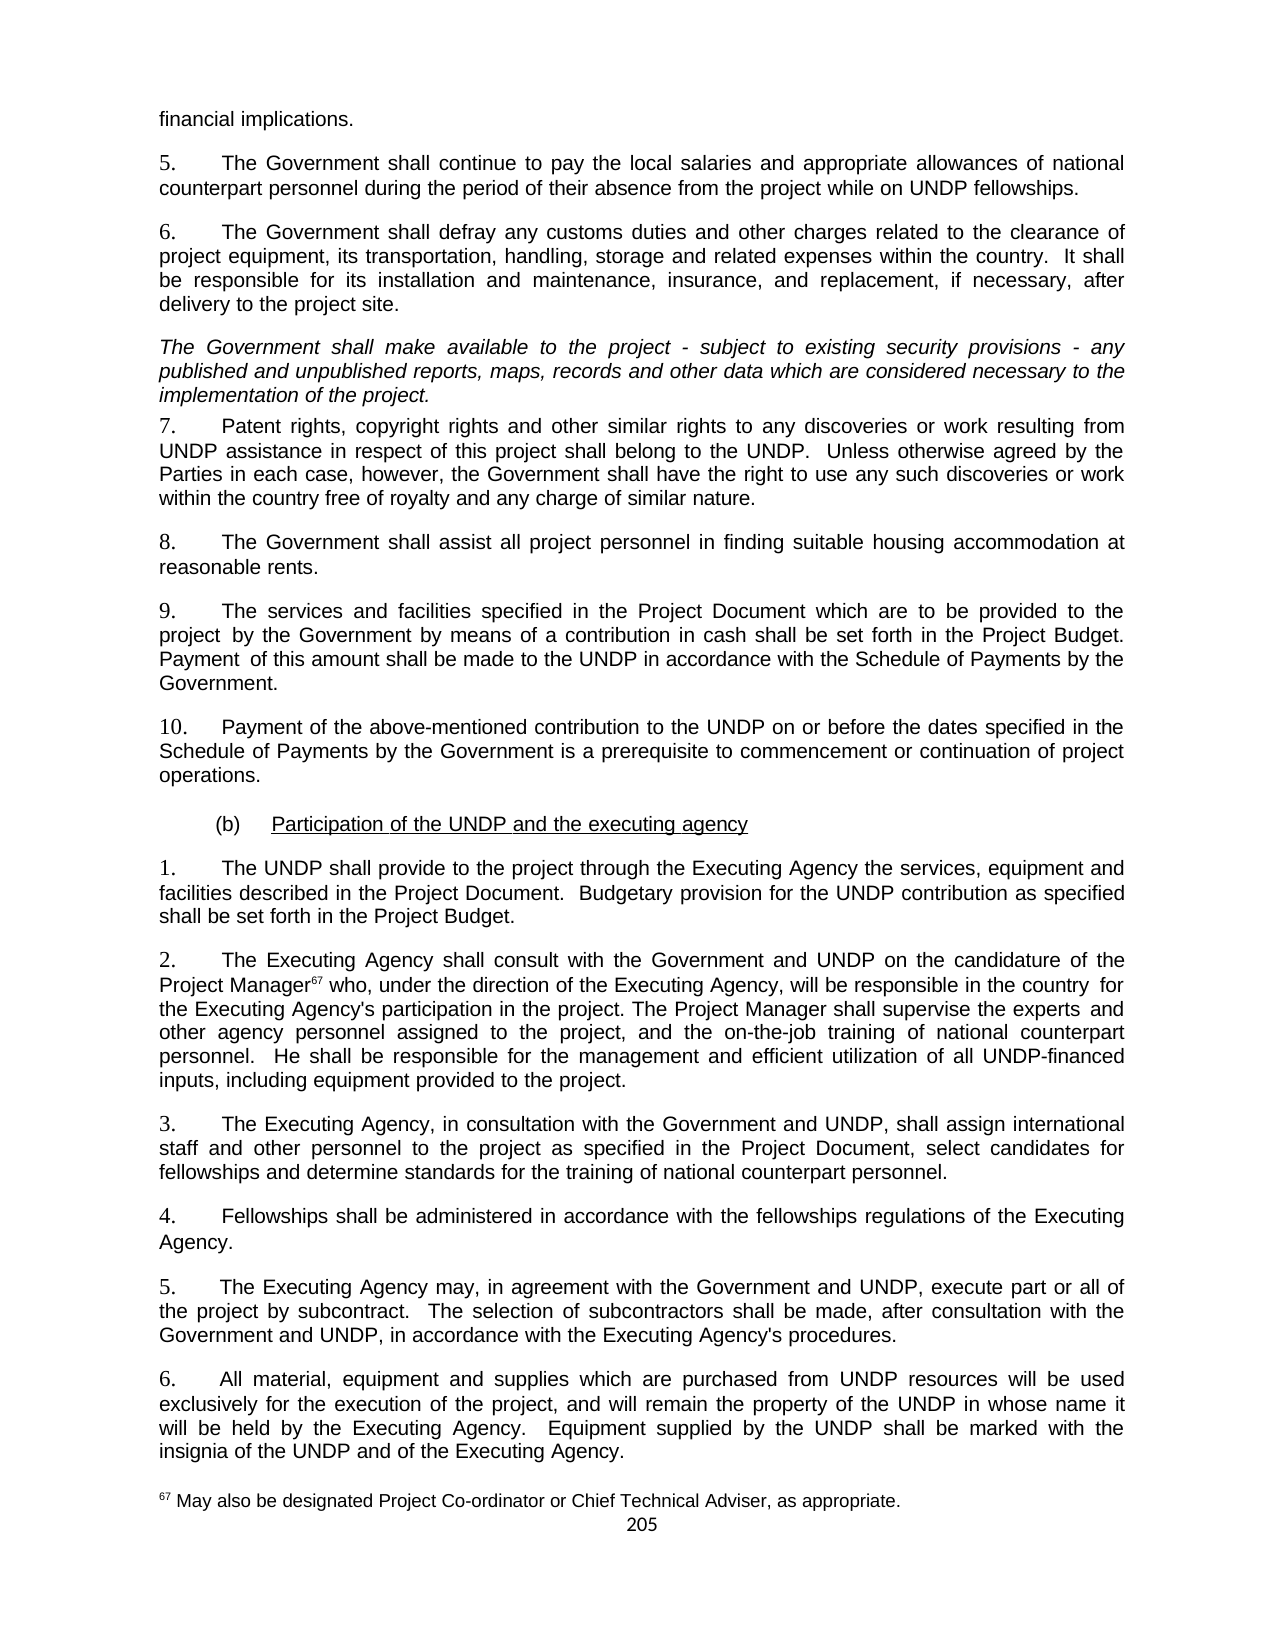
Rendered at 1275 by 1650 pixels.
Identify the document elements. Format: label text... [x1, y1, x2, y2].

list Payment of the above-mentioned contribution to the UNDP on or before the dates specified in the Schedule of Payments by the Government is a prerequisite to commencement or continuation of project operations. [159, 713, 1125, 787]
list The Executing Agency, in consultation with the Government and UNDP, shall assign international staff and other personnel to the project as specified in the Project Document, select candidates for fellowships and determine standards for the training of national counterpart personnel. [159, 1110, 1125, 1184]
list The Executing Agency may, in agreement with the Government and UNDP, execute part or all of the project by subcontract. The selection of subcontractors shall be made, after consultation with the Government and UNDP, in accordance with the Executing Agency's procedures. [159, 1273, 1125, 1347]
list The Government shall assist all project personnel in finding suitable housing accommodation at reasonable rents. [159, 529, 1125, 578]
list The services and facilities specified in the Project Document which are to be provided to the project by the Government by means of a contribution in cash shall be set forth in the Project Budget. Payment of this amount shall be made to the UNDP in accordance with the Schedule of Payments by the Government. [159, 597, 1125, 694]
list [159, 107, 1125, 131]
list All material, equipment and supplies which are purchased from UNDP resources will be used exclusively for the execution of the project, and will remain the property of the UNDP in whose name it will be held by the Executing Agency. Equipment supplied by the UNDP shall be marked with the insignia of the UNDP and of the Executing Agency. [159, 1366, 1125, 1463]
list Patent rights, copyright rights and other similar rights to any discoveries or work resulting from UNDP assistance in respect of this project shall belong to the UNDP. Unless otherwise agreed by the Parties in each case, however, the Government shall have the right to use any such discoveries or work within the country free of royalty and any charge of similar nature. [159, 413, 1125, 510]
text The Government shall make available to the project - subject to existing security provisions - any published and unpublished reports, maps, records and other data which are considered necessary to the implementation of the project. [159, 334, 1125, 406]
list The Government shall continue to pay the local salaries and appropriate allowances of national counterpart personnel during the period of their absence from the project while on UNDP fellowships. [159, 149, 1125, 200]
list The Executing Agency shall consult with the Government and UNDP on the candidature of the Project Manager who, under the direction of the Executing Agency, will be responsible in the country for the Executing Agency's participation in the project. The Project Manager shall supervise the experts and other agency personnel assigned to the project, and the on-the-job training of national counterpart personnel. He shall be responsible for the management and efficient utilization of all UNDP-financed inputs, including equipment provided to the project. [159, 947, 1125, 1092]
text (b) Participation of the UNDP and the executing agency [159, 812, 1125, 836]
list The Government shall defray any customs duties and other charges related to the clearance of project equipment, its transportation, handling, storage and related expenses within the country. It shall be responsible for its installation and maintenance, insurance, and replacement, if necessary, after delivery to the project site. [159, 218, 1125, 316]
list The UNDP shall provide to the project through the Executing Agency the services, equipment and facilities described in the Project Document. Budgetary provision for the UNDP contribution as specified shall be set forth in the Project Budget. [159, 854, 1125, 928]
list Fellowships shall be administered in accordance with the fellowships regulations of the Executing Agency. [159, 1203, 1125, 1255]
